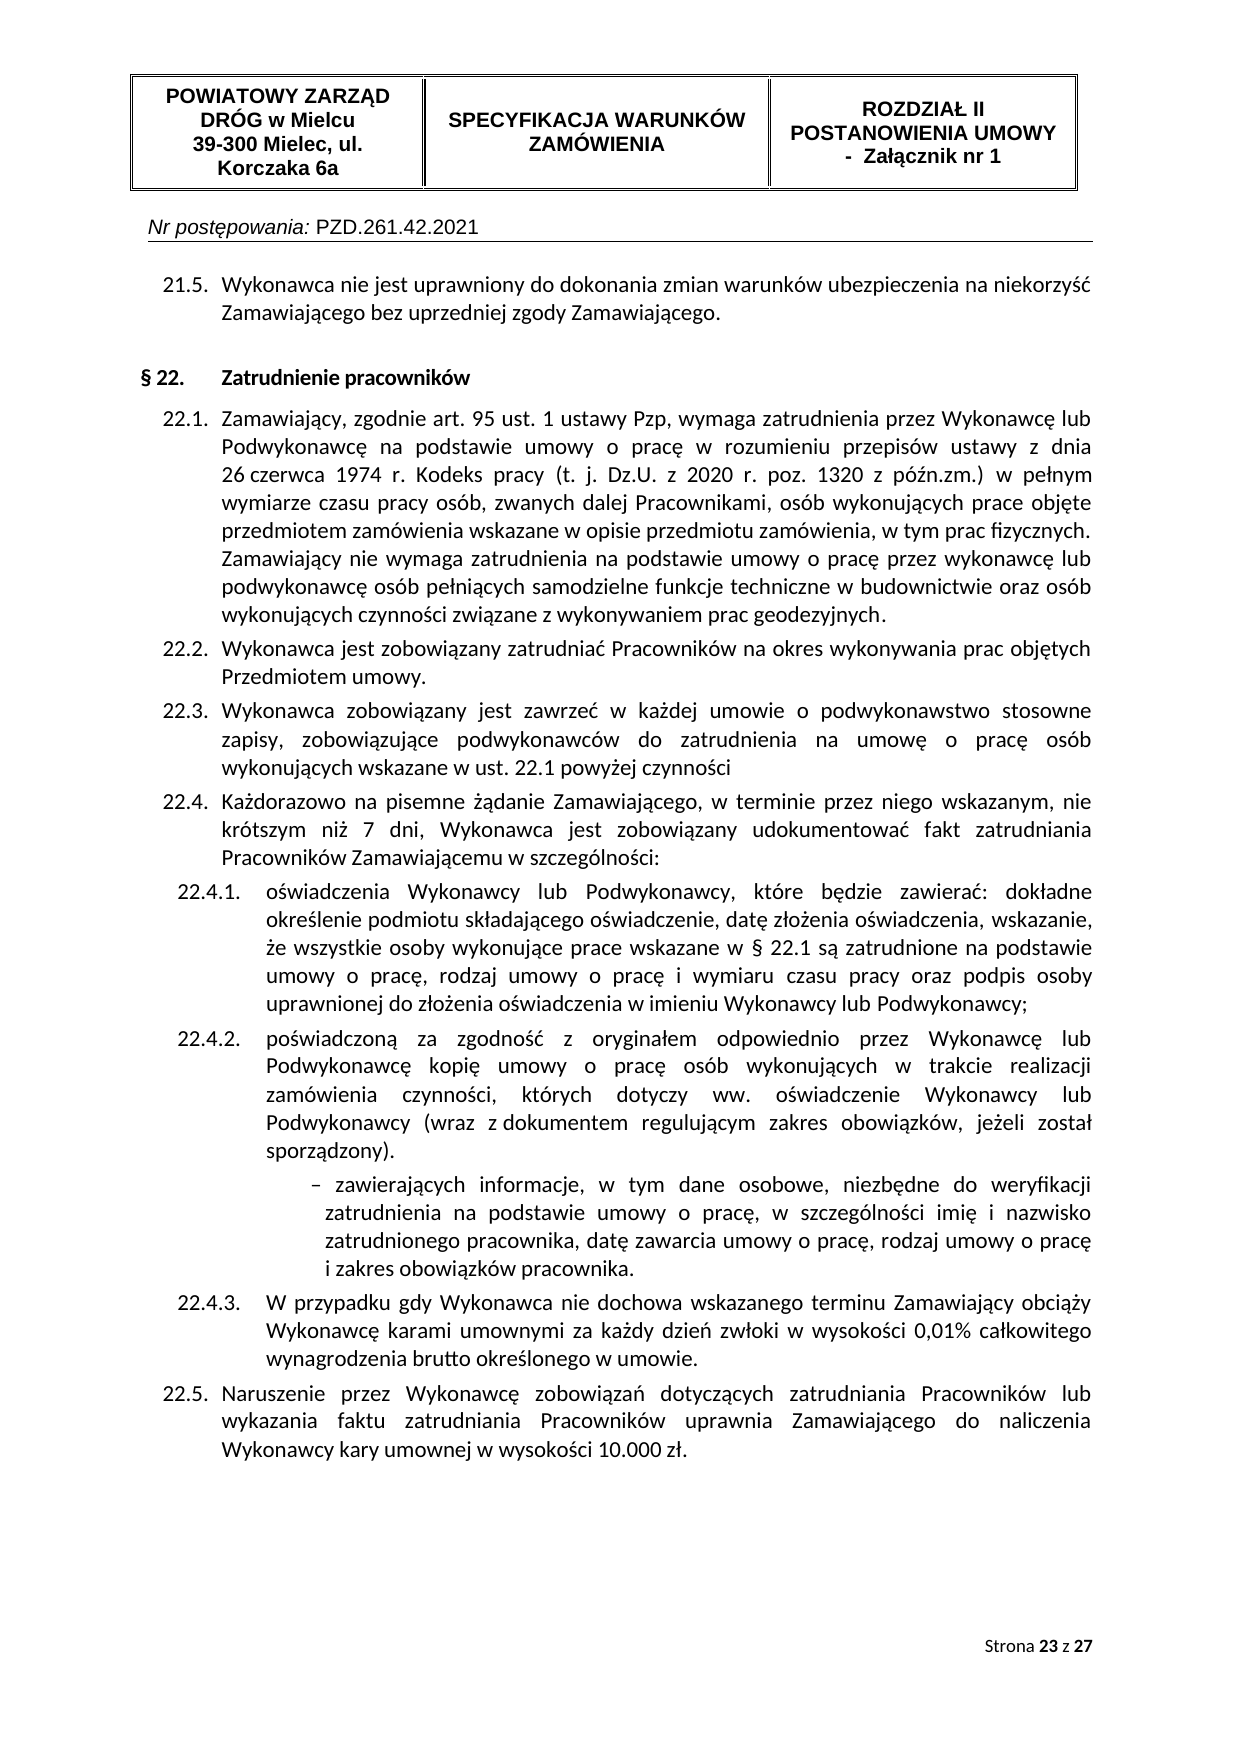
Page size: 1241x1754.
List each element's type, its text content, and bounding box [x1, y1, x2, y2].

text – zawierających informacje, w tym dane osobowe, niezbędne do weryfikacji zatrudnienia na podstawie umowy o pracę, w szczególności imię i nazwisko zatrudnionego pracownika, datę zawarcia umowy o pracę, rodzaj umowy o pracę i zakres obowiązków pracownika. [310, 1170, 1093, 1282]
subtitle oświadczenia Wykonawcy lub Podwykonawcy, które będzie zawierać: dokładne określenie podmiotu składającego oświadczenie, datę złożenia oświadczenia, wskazanie, że wszystkie osoby wykonujące prace wskazane w § 22.1 są zatrudnione na podstawie umowy o pracę, rodzaj umowy o pracę i wymiaru czasu pracy oraz podpis osoby uprawnionej do złożenia oświadczenia w imieniu Wykonawcy lub Podwykonawcy; [177, 877, 1093, 1017]
subtitle W przypadku gdy Wykonawca nie dochowa wskazanego terminu Zamawiający obciąży Wykonawcę karami umownymi za każdy dzień zwłoki w wysokości 0,01% całkowitego wynagrodzenia brutto określonego w umowie. [177, 1288, 1093, 1372]
subtitle Wykonawca zobowiązany jest zawrzeć w każdej umowie o podwykonawstwo stosowne zapisy, zobowiązujące podwykonawców do zatrudnienia na umowę o pracę osób wykonujących wskazane w ust. 22.1 powyżej czynności [162, 697, 1093, 781]
subtitle Zatrudnienie pracowników [162, 363, 1093, 391]
subtitle Wykonawca nie jest uprawniony do dokonania zmian warunków ubezpieczenia na niekorzyść Zamawiającego bez uprzedniej zgody Zamawiającego. [162, 270, 1093, 326]
subtitle Zamawiający, zgodnie art. 95 ust. 1 ustawy Pzp, wymaga zatrudnienia przez Wykonawcę lub Podwykonawcę na podstawie umowy o pracę w rozumieniu przepisów ustawy z dnia 26 czerwca 1974 r. Kodeks pracy (t. j. Dz.U. z 2020 r. poz. 1320 z późn.zm.) w pełnym wymiarze czasu pracy osób, zwanych dalej Pracownikami, osób wykonujących prace objęte przedmiotem zamówienia wskazane w opisie przedmiotu zamówienia, w tym prac fizycznych. Zamawiający nie wymaga zatrudnienia na podstawie umowy o pracę przez wykonawcę lub podwykonawcę osób pełniących samodzielne funkcje techniczne w budownictwie oraz osób wykonujących czynności związane z wykonywaniem prac geodezyjnych. [162, 404, 1093, 628]
subtitle poświadczoną za zgodność z oryginałem odpowiednio przez Wykonawcę lub Podwykonawcę kopię umowy o pracę osób wykonujących w trakcie realizacji zamówienia czynności, których dotyczy ww. oświadczenie Wykonawcy lub Podwykonawcy (wraz z dokumentem regulującym zakres obowiązków, jeżeli został sporządzony). [177, 1024, 1093, 1164]
subtitle Wykonawca jest zobowiązany zatrudniać Pracowników na okres wykonywania prac objętych Przedmiotem umowy. [162, 634, 1093, 690]
subtitle Każdorazowo na pisemne żądanie Zamawiającego, w terminie przez niego wskazanym, nie krótszym niż 7 dni, Wykonawca jest zobowiązany udokumentować fakt zatrudniania Pracowników Zamawiającemu w szczególności: [162, 787, 1093, 871]
subtitle Naruszenie przez Wykonawcę zobowiązań dotyczących zatrudniania Pracowników lub wykazania faktu zatrudniania Pracowników uprawnia Zamawiającego do naliczenia Wykonawcy kary umownej w wysokości 10.000 zł. [162, 1379, 1093, 1463]
